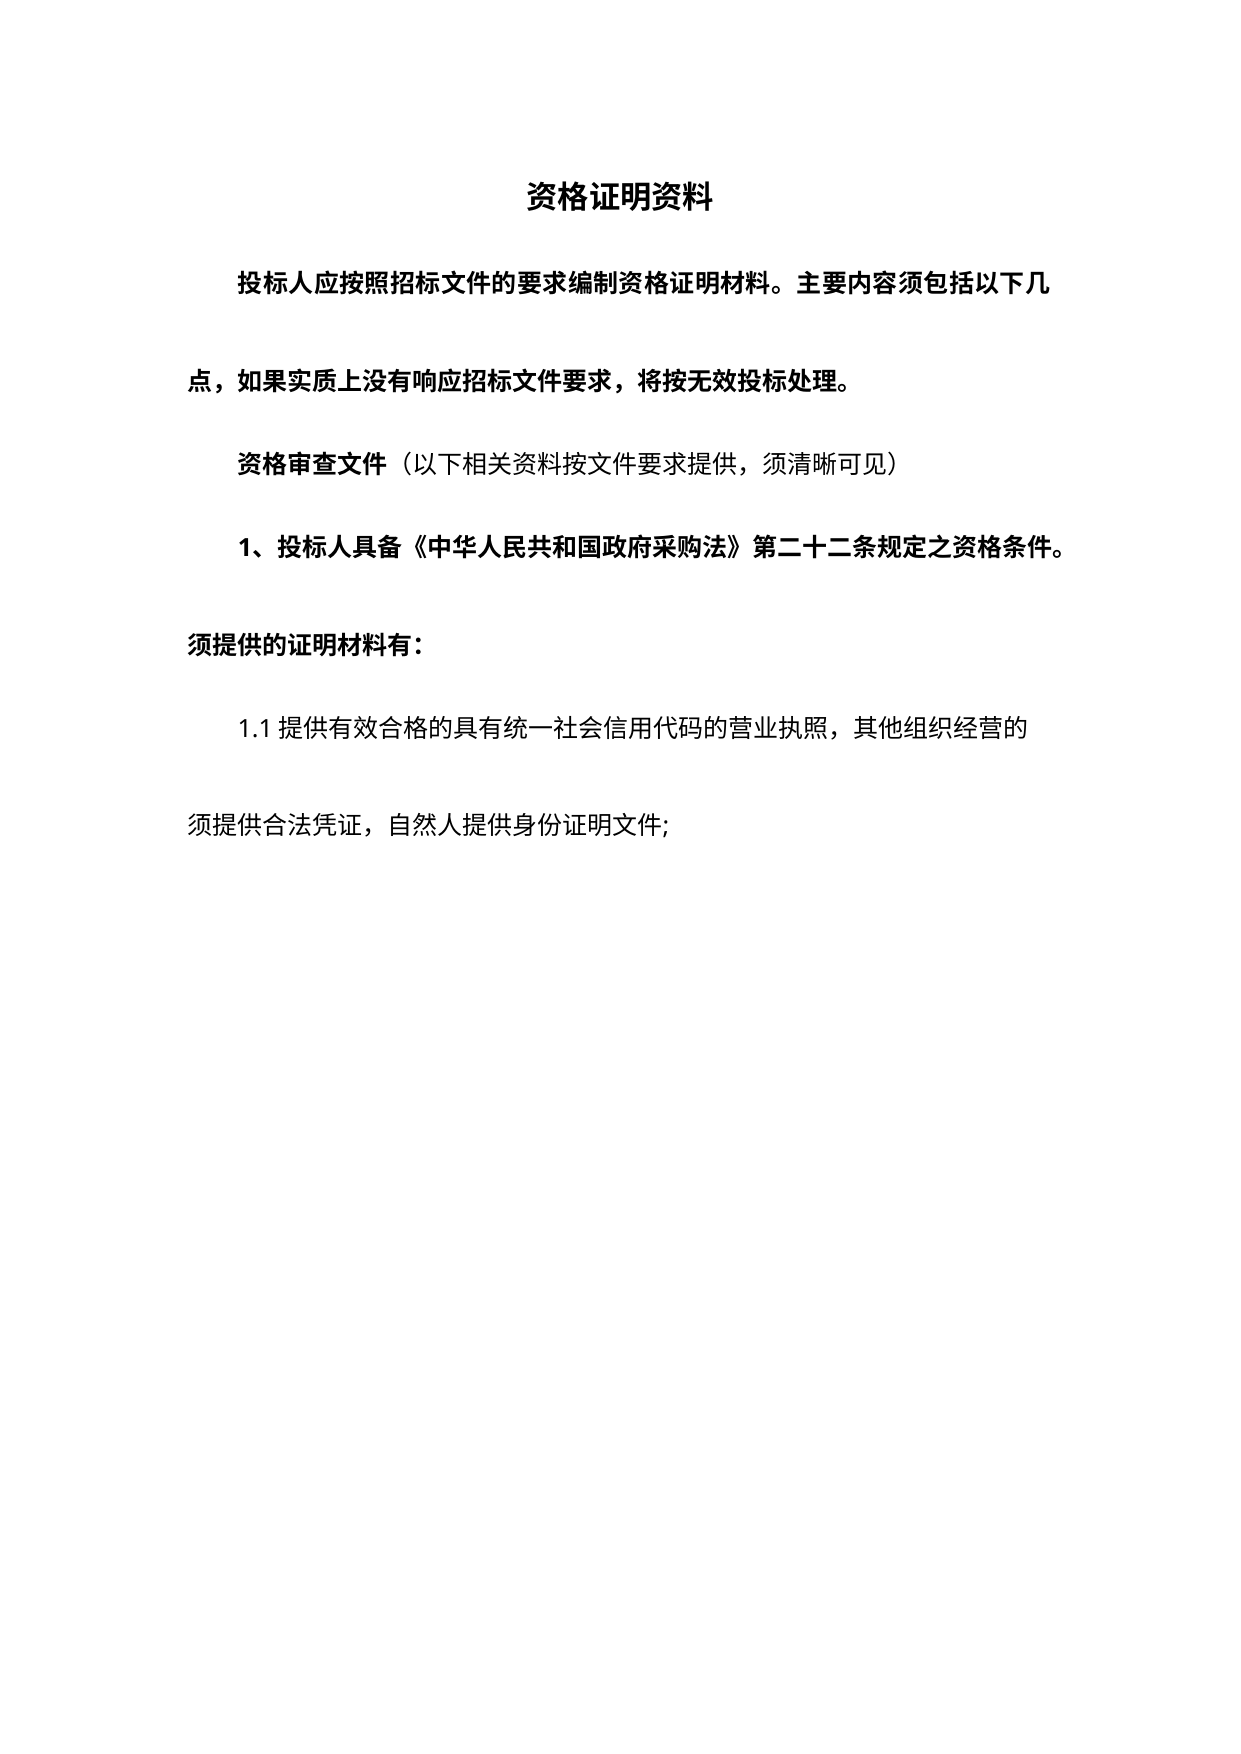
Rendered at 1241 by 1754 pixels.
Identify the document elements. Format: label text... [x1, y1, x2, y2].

text 资格审查文件（以下相关资料按文件要求提供，须清晰可见） [187, 430, 1053, 495]
text 投标人应按照招标文件的要求编制资格证明材料。主要内容须包括以下几点，如果实质上没有响应招标文件要求，将按无效投标处理。 [187, 249, 1053, 412]
text 资格证明资料 [187, 162, 1053, 227]
text 1、投标人具备《中华人民共和国政府采购法》第二十二条规定之资格条件。须提供的证明材料有： [187, 513, 1053, 676]
text 1.1提供有效合格的具有统一社会信用代码的营业执照，其他组织经营的须提供合法凭证，自然人提供身份证明文件; [187, 694, 1053, 856]
